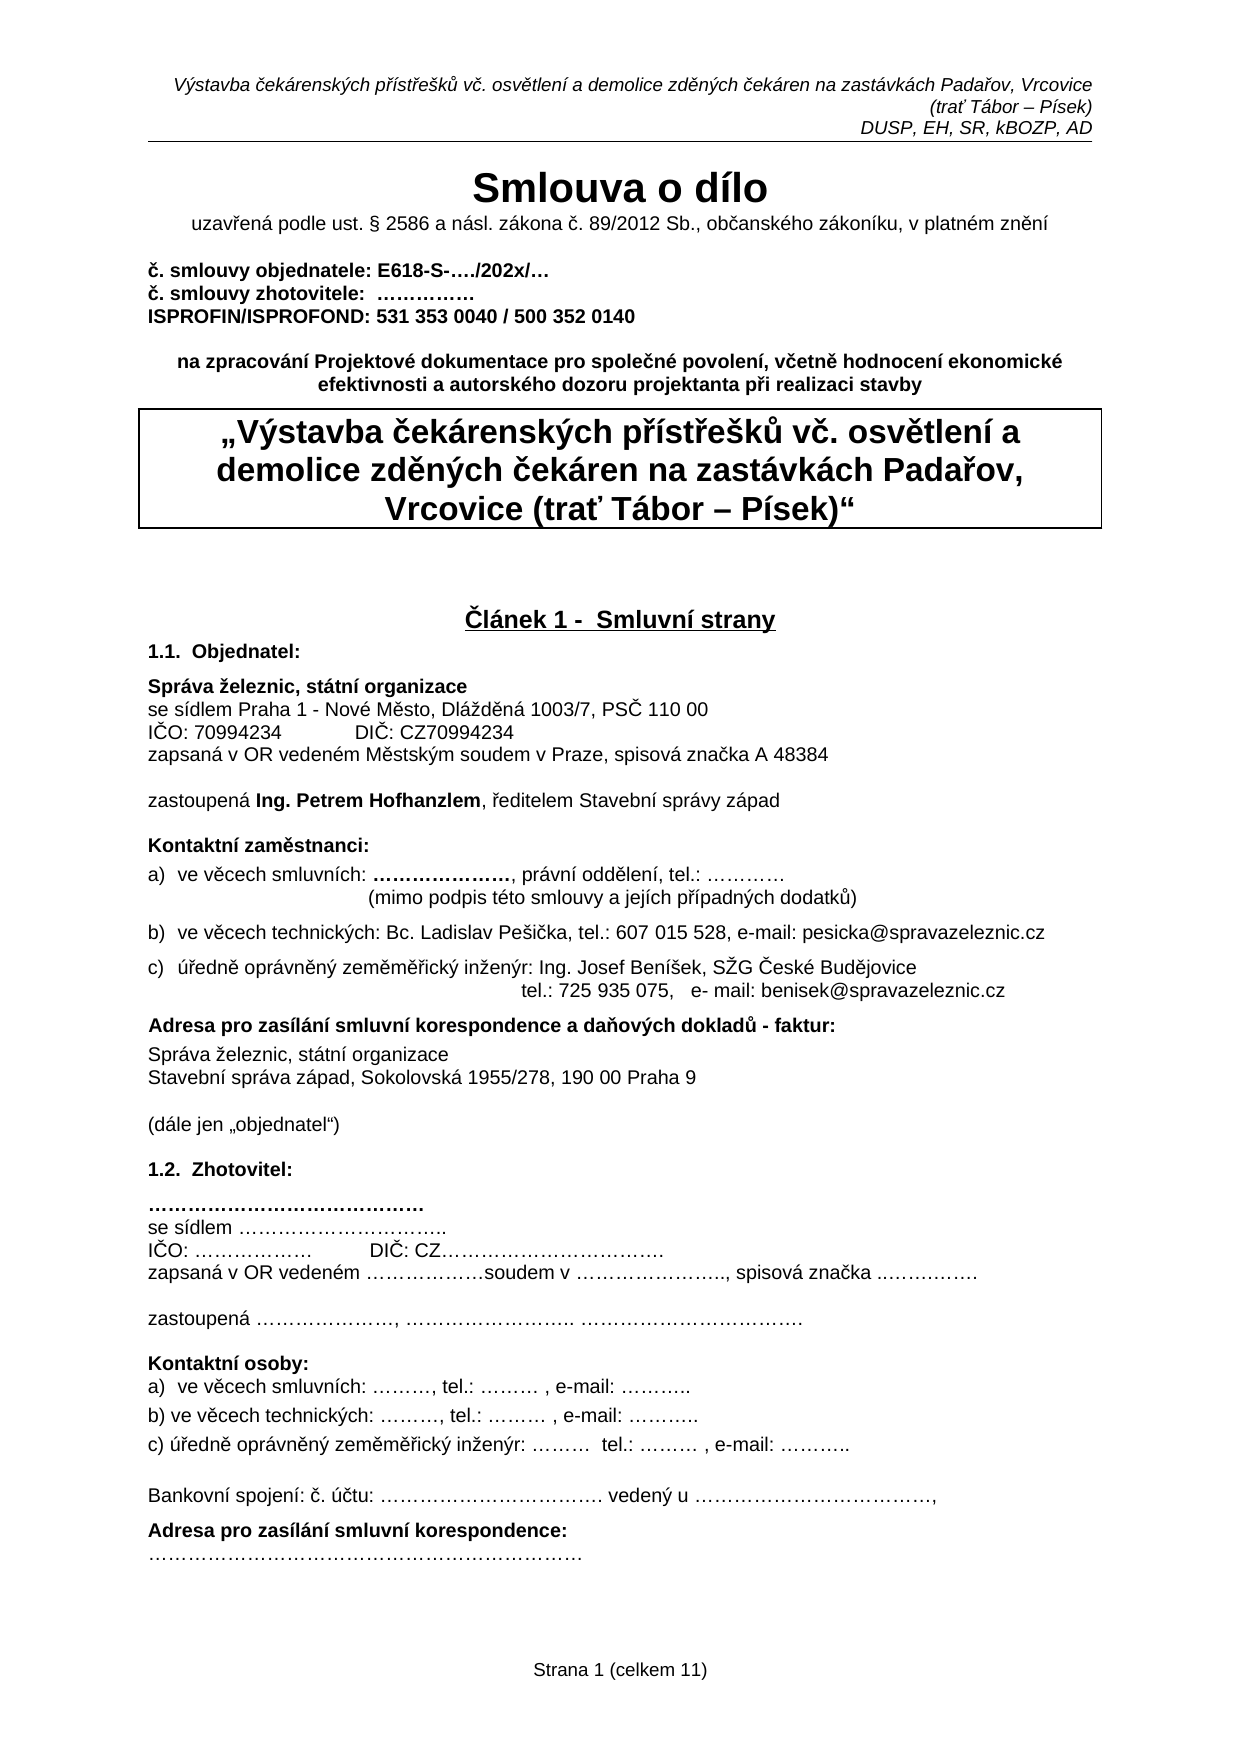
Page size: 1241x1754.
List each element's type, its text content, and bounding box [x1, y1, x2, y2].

text uzavřená podle ust. § 2586 a násl. zákona č. 89/2012 Sb., občanského zákoníku, v platném znění [148, 212, 1092, 234]
text Správa železnic, státní organizace [148, 675, 1092, 698]
list ve věcech smluvních: ………, tel.: ……… , e-mail: ……….. [148, 1375, 1092, 1397]
text zastoupená Ing. Petrem Hofhanzlem, ředitelem Stavební správy západ [148, 789, 1092, 811]
title č. smlouvy zhotovitele: …………… [148, 282, 1092, 305]
title ISPROFIN/ISPROFOND: 531 353 0040 / 500 352 0140 [148, 305, 1092, 327]
text Adresa pro zasílání smluvní korespondence: [148, 1519, 1092, 1542]
text se sídlem Praha 1 - Nové Město, Dlážděná 1003/7, PSČ 110 00 [148, 698, 1092, 721]
title č. smlouvy objednatele: E618-S-…./202x/… [148, 259, 1092, 282]
text Adresa pro zasílání smluvní korespondence a daňových dokladů - faktur: [148, 1014, 1092, 1037]
text (dále jen „objednatel“) [148, 1112, 1092, 1135]
list ve věcech technických: Bc. Ladislav Pešička, tel.: 607 015 528, e-mail: pesicka@spravazeleznic.cz [148, 921, 1092, 944]
text …………………………………… [148, 1193, 1092, 1216]
text IČO: ……………… DIČ: CZ……………………………. [148, 1238, 1092, 1261]
text Správa železnic, státní organizace [148, 1043, 1092, 1066]
list úředně oprávněný zeměměřický inženýr: Ing. Josef Beníšek, SŽG České Budějovice [148, 956, 1092, 979]
text tel.: 725 935 075, e- mail: benisek@spravazeleznic.cz [373, 979, 1092, 1002]
text b) ve věcech technických: ………, tel.: ……… , e-mail: ……….. [148, 1404, 1092, 1426]
text zapsaná v OR vedeném ………………soudem v ………………….., spisová značka ..…….……. [148, 1261, 1092, 1284]
text IČO: 70994234 DIČ: CZ70994234 [148, 721, 1092, 743]
title na zpracování Projektové dokumentace pro společné povolení, včetně hodnocení ekonomické efektivnosti a autorského dozoru projektanta při realizaci stavby [148, 350, 1092, 396]
subtitle Článek 1 - Smluvní strany [148, 605, 1092, 634]
subtitle „Výstavba čekárenských přístřešků vč. osvětlení a demolice zděných čekáren na zastávkách Padařov, Vrcovice (trať Tábor – Písek)“ [140, 410, 1101, 527]
list ve věcech smluvních: …………………, právní oddělení, tel.: ………… (mimo podpis této smlouvy a jejích případných dodatků) [148, 863, 1092, 908]
text 1.1. Objednatel: [148, 640, 1092, 663]
text Stavební správa západ, Sokolovská 1955/278, 190 00 Praha 9 [148, 1066, 1092, 1088]
text 1.2. Zhotovitel: [148, 1158, 1092, 1181]
text zapsaná v OR vedeném Městským soudem v Praze, spisová značka A 48384 [148, 743, 1092, 766]
text se sídlem ………………………….. [148, 1216, 1092, 1238]
text ………………………………………………………… [148, 1542, 1092, 1565]
title Smlouva o dílo [148, 164, 1092, 212]
text Kontaktní zaměstnanci: [148, 834, 1092, 857]
text Kontaktní osoby: [148, 1352, 1092, 1375]
text Bankovní spojení: č. účtu: ……………………………. vedený u ………………………………, [148, 1484, 1092, 1507]
text zastoupená …………………, …………………….. ……………………………. [148, 1307, 1092, 1329]
text c) úředně oprávněný zeměměřický inženýr: ……… tel.: ……… , e-mail: ……….. [148, 1433, 1092, 1455]
